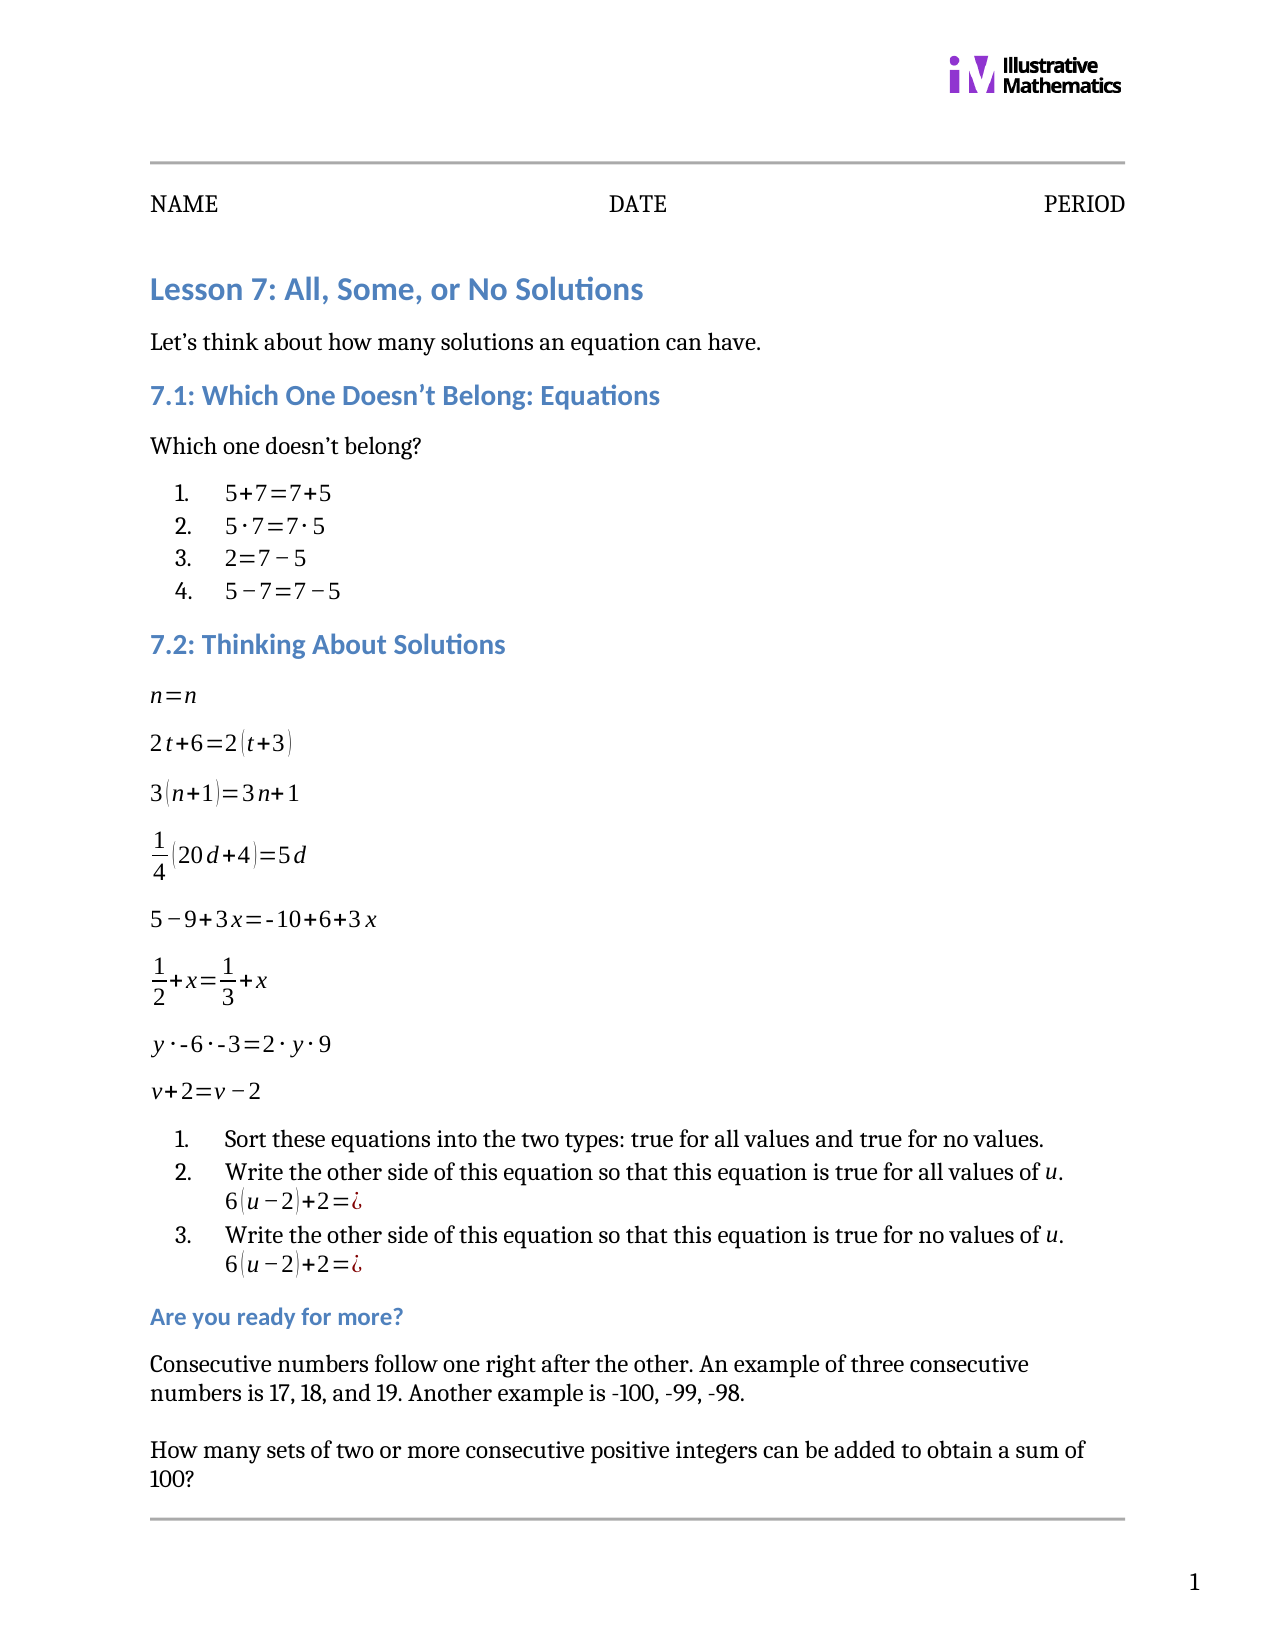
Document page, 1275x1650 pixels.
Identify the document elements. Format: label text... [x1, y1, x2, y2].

list Write the other side of this equation so that this equation is true for no values of . [175, 1221, 1125, 1280]
text Which one doesn’t belong? [150, 432, 1125, 461]
subtitle Are you ready for more? [150, 1301, 1125, 1331]
list Write the other side of this equation so that this equation is true for all values of . [175, 1157, 1125, 1217]
subtitle 7.1: Which One Doesn’t Belong: Equations [150, 377, 1125, 413]
subtitle Lesson 7: All, Some, or No Solutions [150, 268, 1125, 309]
text Consecutive numbers follow one right after the other. An example of three consecutive numbers is 17, 18, and 19. Another example is -100, -99, -98. How many sets of two or more consecutive positive integers can be added to obtain a sum of 100? [150, 1350, 1125, 1494]
text Let’s think about how many solutions an equation can have. [150, 328, 1125, 357]
list Sort these equations into the two types: true for all values and true for no values. [175, 1125, 1125, 1154]
picture [949, 55, 1121, 93]
subtitle 7.2: Thinking About Solutions [150, 626, 1125, 662]
